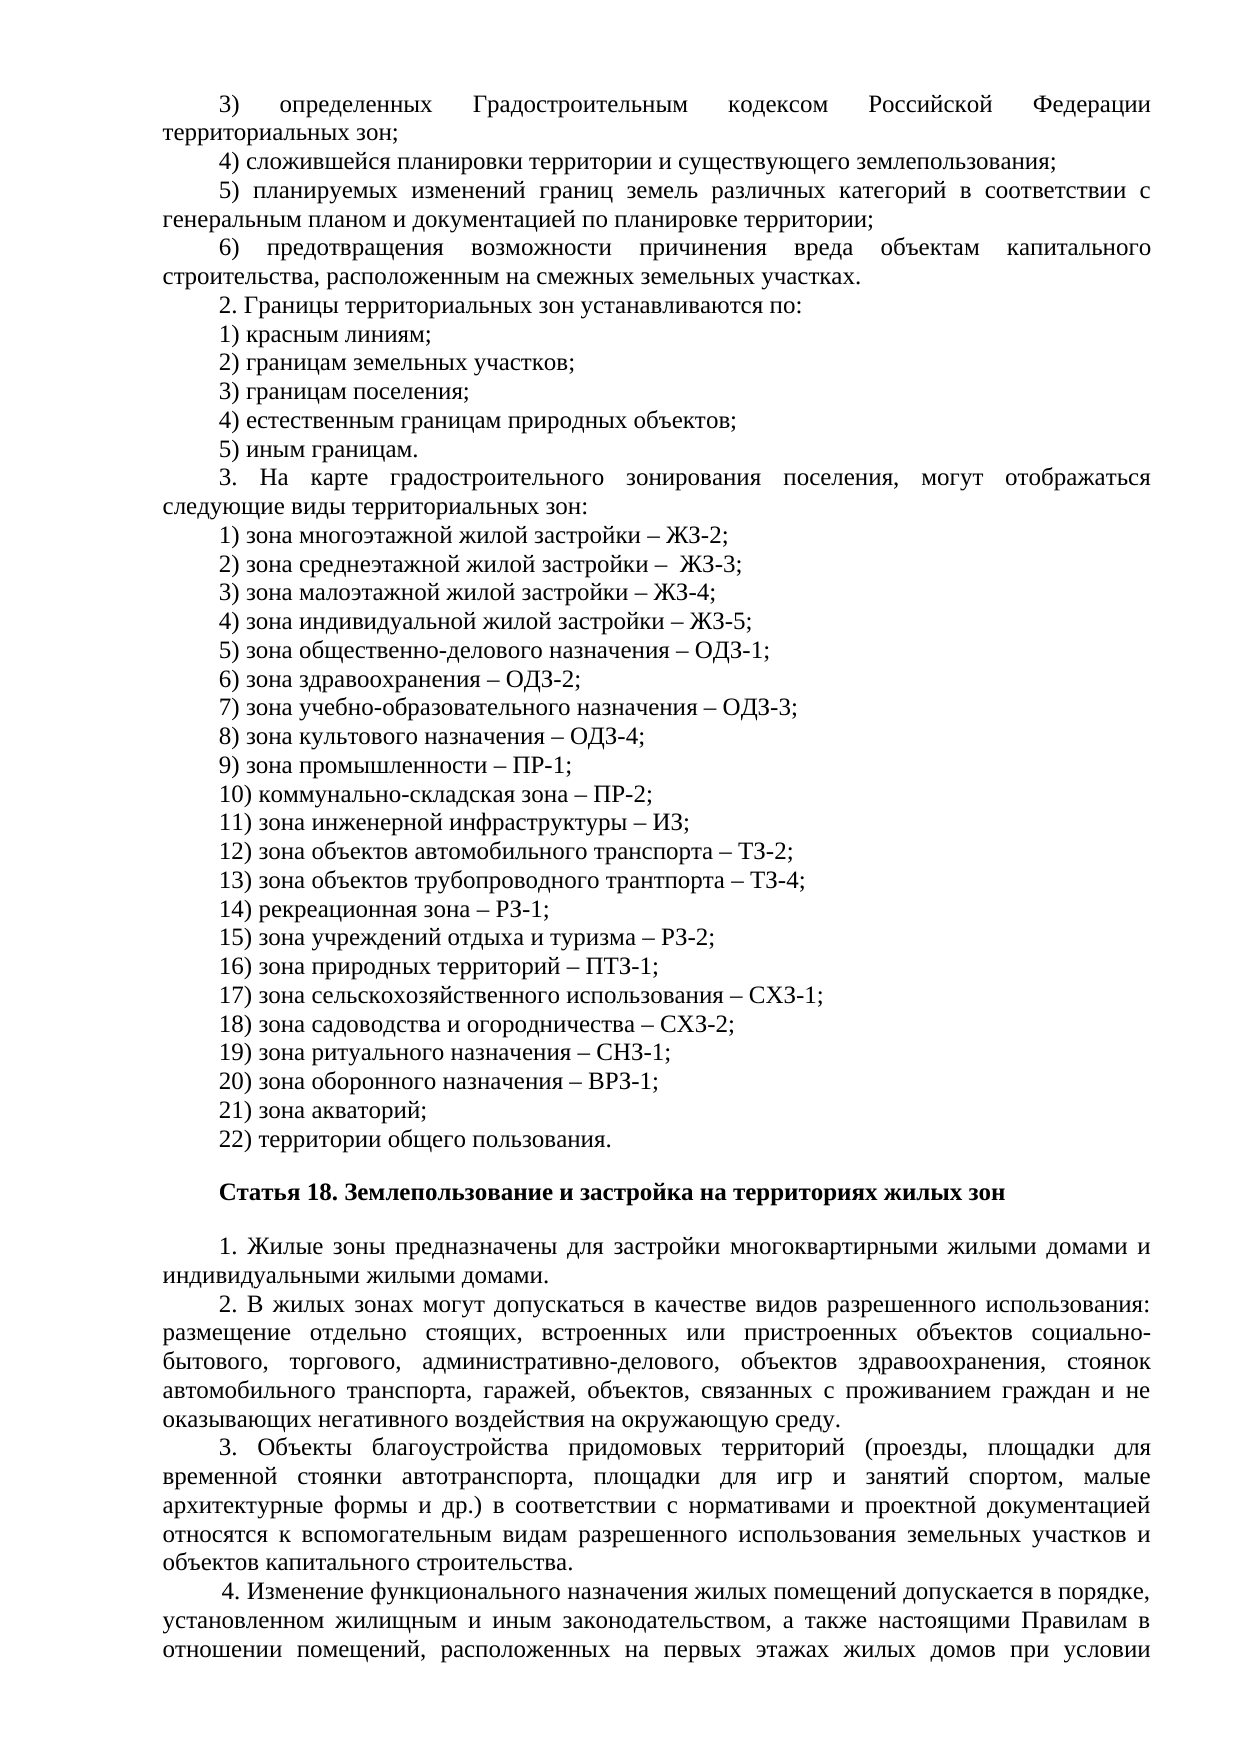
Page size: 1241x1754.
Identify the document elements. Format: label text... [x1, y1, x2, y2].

text 2. В жилых зонах могут допускаться в качестве видов разрешенного использования: размещение отдельно стоящих, встроенных или пристроенных объектов социально-бытового, торгового, административно-делового, объектов здравоохранения, стоянок автомобильного транспорта, гаражей, объектов, связанных с проживанием граждан и не оказывающих негативного воздействия на окружающую среду. [162, 1289, 1152, 1432]
text 20) зона оборонного назначения – ВРЗ-1; [162, 1066, 1152, 1095]
text 18) зона садоводства и огородничества – СХЗ-2; [162, 1009, 1152, 1037]
text 5) планируемых изменений границ земель различных категорий в соответствии с генеральным планом и документацией по планировке территории; [162, 175, 1152, 232]
text 4) зона индивидуальной жилой застройки – ЖЗ-5; [162, 606, 1152, 635]
text 17) зона сельскохозяйственного использования – СХЗ-1; [162, 980, 1152, 1009]
text 4) естественным границам природных объектов; [162, 405, 1152, 434]
text 3. На карте градостроительного зонирования поселения, могут отображаться следующие виды территориальных зон: [162, 462, 1152, 520]
text 5) иным границам. [162, 434, 1152, 462]
text 4) сложившейся планировки территории и существующего землепользования; [162, 146, 1152, 175]
text 1) зона многоэтажной жилой застройки – ЖЗ-2; [162, 520, 1152, 549]
text 3) зона малоэтажной жилой застройки – ЖЗ-4; [162, 577, 1152, 606]
text 3) границам поселения; [162, 376, 1152, 405]
text 2) границам земельных участков; [162, 347, 1152, 376]
text 2) зона среднеэтажной жилой застройки – ЖЗ-3; [162, 549, 1152, 577]
text 22) территории общего пользования. [162, 1124, 1152, 1152]
text 3) определенных Градостроительным кодексом Российской Федерации территориальных зон; [162, 89, 1152, 146]
text 11) зона инженерной инфраструктуры – ИЗ; [162, 807, 1152, 836]
text 8) зона культового назначения – ОДЗ-4; [162, 721, 1152, 750]
text 6) зона здравоохранения – ОДЗ-2; [162, 664, 1152, 692]
text 1. Жилые зоны предназначены для застройки многоквартирными жилыми домами и индивидуальными жилыми домами. [162, 1231, 1152, 1289]
text 14) рекреационная зона – РЗ-1; [162, 894, 1152, 922]
text 1) красным линиям; [162, 319, 1152, 347]
text 7) зона учебно-образовательного назначения – ОДЗ-3; [162, 692, 1152, 721]
text 5) зона общественно-делового назначения – ОДЗ-1; [162, 635, 1152, 664]
text 9) зона промышленности – ПР-1; [162, 750, 1152, 779]
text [162, 1576, 1152, 1662]
text 16) зона природных территорий – ПТЗ-1; [162, 951, 1152, 980]
text 13) зона объектов трубопроводного трантпорта – ТЗ-4; [162, 865, 1152, 894]
text 2. Границы территориальных зон устанавливаются по: [162, 290, 1152, 319]
text 3. Объекты благоустройства придомовых территорий (проезды, площадки для временной стоянки автотранспорта, площадки для игр и занятий спортом, малые архитектурные формы и др.) в соответствии с нормативами и проектной документацией относятся к вспомогательным видам разрешенного использования земельных участков и объектов капитального строительства. [162, 1432, 1152, 1576]
text Статья 18. Землепользование и застройка на территориях жилых зон [162, 1177, 1152, 1206]
text 19) зона ритуального назначения – СНЗ-1; [162, 1037, 1152, 1066]
text 15) зона учреждений отдыха и туризма – РЗ-2; [162, 922, 1152, 951]
text 6) предотвращения возможности причинения вреда объектам капитального строительства, расположенным на смежных земельных участках. [162, 232, 1152, 290]
text 10) коммунально-складская зона – ПР-2; [162, 779, 1152, 807]
text 21) зона акваторий; [162, 1095, 1152, 1124]
text 12) зона объектов автомобильного транспорта – ТЗ-2; [162, 836, 1152, 865]
